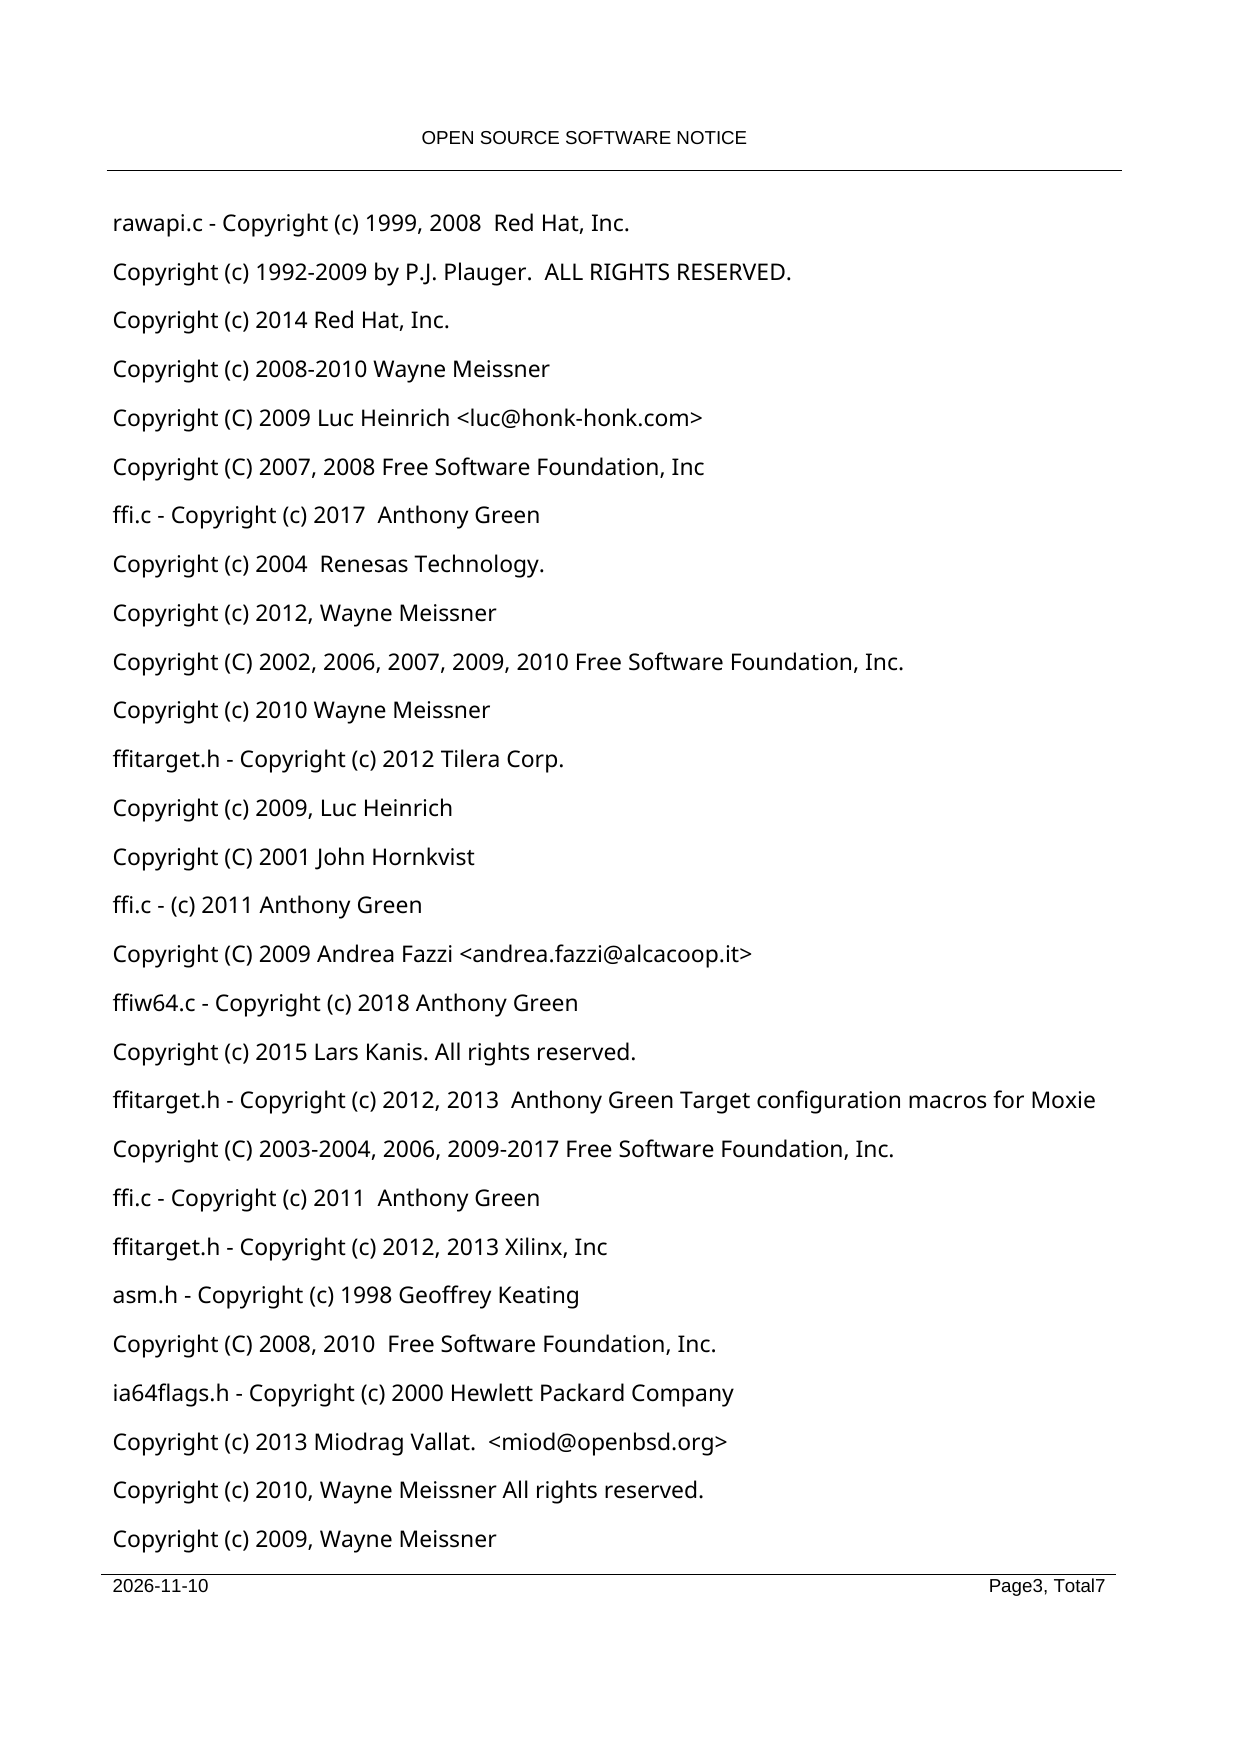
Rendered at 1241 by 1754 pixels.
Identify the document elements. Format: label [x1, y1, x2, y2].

text [112, 206, 1128, 1555]
